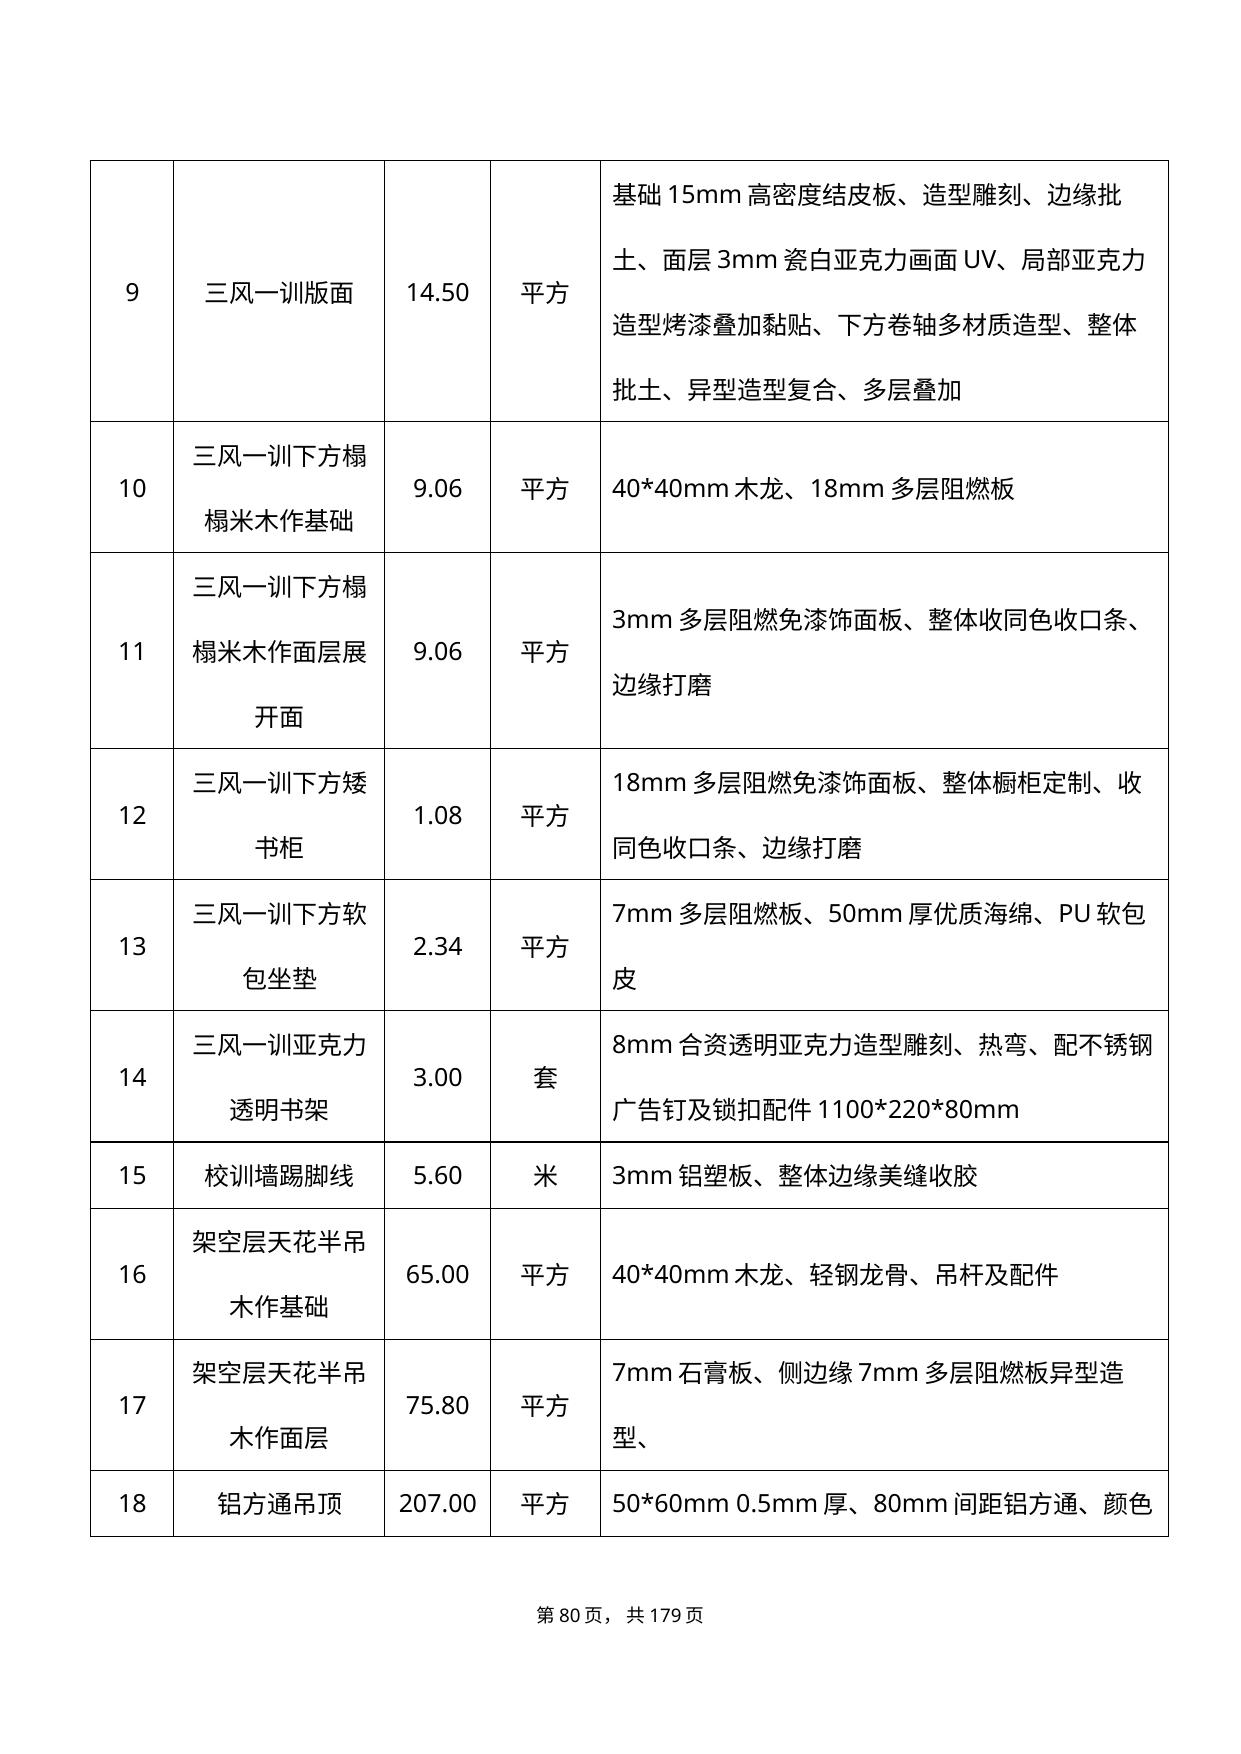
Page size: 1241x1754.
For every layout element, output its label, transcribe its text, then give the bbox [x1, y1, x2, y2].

table_cell 架空层天花半吊木作基础 [174, 1209, 384, 1338]
table_cell 铝方通吊顶 [174, 1471, 384, 1536]
table_cell 40*40mm木龙、轻钢龙骨、吊杆及配件 [601, 1209, 1168, 1338]
table_cell 三风一训下方软包坐垫 [174, 880, 384, 1010]
table_cell 平方 [491, 880, 600, 1010]
table_cell 米 [491, 1143, 600, 1207]
table_cell 9.06 [385, 553, 490, 748]
table_cell 10 [91, 422, 173, 552]
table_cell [601, 1471, 1168, 1536]
table_cell 三风一训下方榻榻米木作面层展开面 [174, 553, 384, 748]
table_cell 架空层天花半吊木作面层 [174, 1340, 384, 1469]
table_cell 2.34 [385, 880, 490, 1010]
table_cell 13 [91, 880, 173, 1010]
table_cell 三风一训下方矮书柜 [174, 749, 384, 879]
table_cell 3mm铝塑板、整体边缘美缝收胶 [601, 1143, 1168, 1207]
table_cell 14 [91, 1011, 173, 1141]
table_cell 平方 [491, 1209, 600, 1338]
table_cell 三风一训亚克力透明书架 [174, 1011, 384, 1141]
table_cell 平方 [491, 161, 600, 421]
table_cell 16 [91, 1209, 173, 1338]
table_cell 平方 [491, 422, 600, 552]
table_cell 5.60 [385, 1143, 490, 1207]
table_cell 40*40mm木龙、18mm多层阻燃板 [601, 422, 1168, 552]
table_cell 9 [91, 161, 173, 421]
table_cell 65.00 [385, 1209, 490, 1338]
table_cell 15 [91, 1143, 173, 1207]
table_cell 平方 [491, 553, 600, 748]
table_cell 三风一训下方榻榻米木作基础 [174, 422, 384, 552]
table_cell 18 [91, 1471, 173, 1536]
table_cell 75.80 [385, 1340, 490, 1469]
table_cell 18mm多层阻燃免漆饰面板、整体橱柜定制、收同色收口条、边缘打磨 [601, 749, 1168, 879]
table_cell 3.00 [385, 1011, 490, 1141]
table_cell 17 [91, 1340, 173, 1469]
table_cell 校训墙踢脚线 [174, 1143, 384, 1207]
table_cell 3mm多层阻燃免漆饰面板、整体收同色收口条、边缘打磨 [601, 553, 1168, 748]
table_cell 1.08 [385, 749, 490, 879]
table_cell 套 [491, 1011, 600, 1141]
table_cell 平方 [491, 1340, 600, 1469]
table_cell 207.00 [385, 1471, 490, 1536]
table_cell 14.50 [385, 161, 490, 421]
table_cell 9.06 [385, 422, 490, 552]
table_cell 7mm多层阻燃板、50mm厚优质海绵、PU软包皮 [601, 880, 1168, 1010]
table_cell 基础15mm高密度结皮板、造型雕刻、边缘批土、面层3mm瓷白亚克力画面UV、局部亚克力造型烤漆叠加黏贴、下方卷轴多材质造型、整体批土、异型造型复合、多层叠加 [601, 161, 1168, 421]
table_cell 11 [91, 553, 173, 748]
table_cell 平方 [491, 1471, 600, 1536]
table_cell 平方 [491, 749, 600, 879]
table_cell 7mm石膏板、侧边缘7mm多层阻燃板异型造型、 [601, 1340, 1168, 1469]
table_cell 12 [91, 749, 173, 879]
table_cell 三风一训版面 [174, 161, 384, 421]
table_cell 8mm合资透明亚克力造型雕刻、热弯、配不锈钢广告钉及锁扣配件1100*220*80mm [601, 1011, 1168, 1141]
